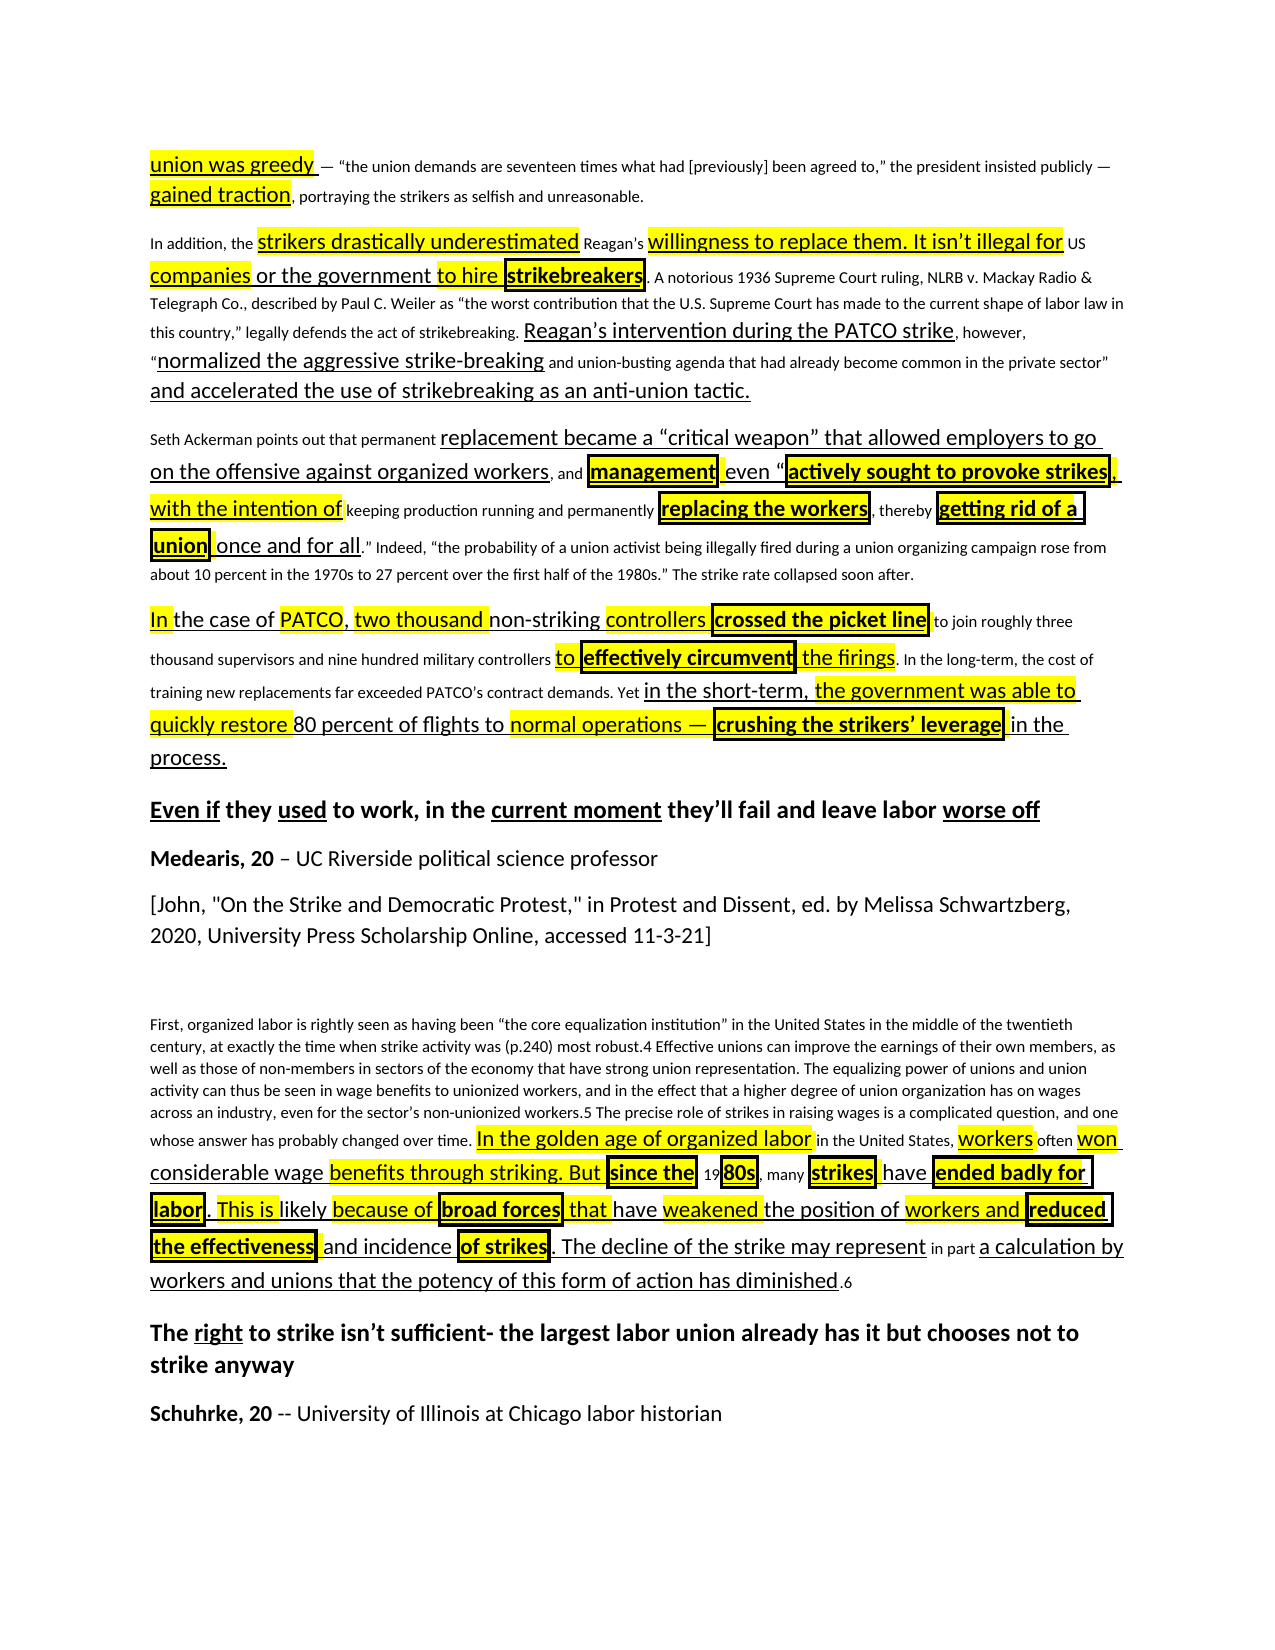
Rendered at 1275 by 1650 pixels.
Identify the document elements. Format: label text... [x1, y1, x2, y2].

text Seth Ackerman points out that permanent replacement became a “critical weapon” that allowed employers to go on the offensive against organized workers, and management even “actively sought to provoke strikes, with the intention of keeping production running and permanently replacing the workers, thereby getting rid of a union once and for all.” Indeed, “the probability of a union activist being illegally fired during a union organizing campaign rose from about 10 percent in the 1970s to 27 percent over the first half of the 1980s.” The strike rate collapsed soon after. [150, 423, 1125, 584]
text Schuhrke, 20 -- University of Illinois at Chicago labor historian [150, 1399, 1125, 1427]
text Medearis, 20 – UC Riverside political science professor [150, 844, 1125, 872]
text First, organized labor is rightly seen as having been “the core equalization institution” in the United States in the middle of the twentieth century, at exactly the time when strike activity was (p.240) most robust.4 Effective unions can improve the earnings of their own members, as well as those of non-members in sectors of the economy that have strong union representation. The equalizing power of unions and union activity can thus be seen in wage benefits to unionized workers, and in the effect that a higher degree of union organization has on wages across an industry, even for the sector’s non-unionized workers.5 The precise role of strikes in raising wages is a complicated question, and one whose answer has probably changed over time. In the golden age of organized labor in the United States, workers often won considerable wage benefits through striking. But since the 1980s, many strikes have ended badly for labor. This is likely because of broad forces that have weakened the position of workers and reduced the effectiveness and incidence of strikes. The decline of the strike may represent in part a calculation by workers and unions that the potency of this form of action has diminished.6 [150, 1014, 1125, 1294]
text In the case of PATCO, two thousand non-striking controllers crossed the picket line to join roughly three thousand supervisors and nine hundred military controllers to effectively circumvent the firings. In the long-term, the cost of training new replacements far exceeded PATCO’s contract demands. Yet in the short-term, the government was able to quickly restore 80 percent of flights to normal operations — crushing the strikers’ leverage in the process. [150, 602, 1125, 771]
text Even if they used to work, in the current moment they’ll fail and leave labor worse off [150, 794, 1125, 825]
text The right to strike isn’t sufficient- the largest labor union already has it but chooses not to strike anyway [150, 1317, 1125, 1380]
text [150, 150, 1125, 208]
text In addition, the strikers drastically underestimated Reagan’s willingness to replace them. It isn’t illegal for US companies or the government to hire strikebreakers. A notorious 1936 Supreme Court ruling, NLRB v. Mackay Radio & Telegraph Co., described by Paul C. Weiler as “the worst contribution that the U.S. Supreme Court has made to the current shape of labor law in this country,” legally defends the act of strikebreaking. Reagan’s intervention during the PATCO strike, however, “normalized the aggressive strike-breaking and union-busting agenda that had already become common in the private sector” and accelerated the use of strikebreaking as an anti-union tactic. [150, 227, 1125, 404]
text [John, "On the Strike and Democratic Protest," in Protest and Dissent, ed. by Melissa Schwartzberg, 2020, University Press Scholarship Online, accessed 11-3-21] [150, 891, 1125, 949]
